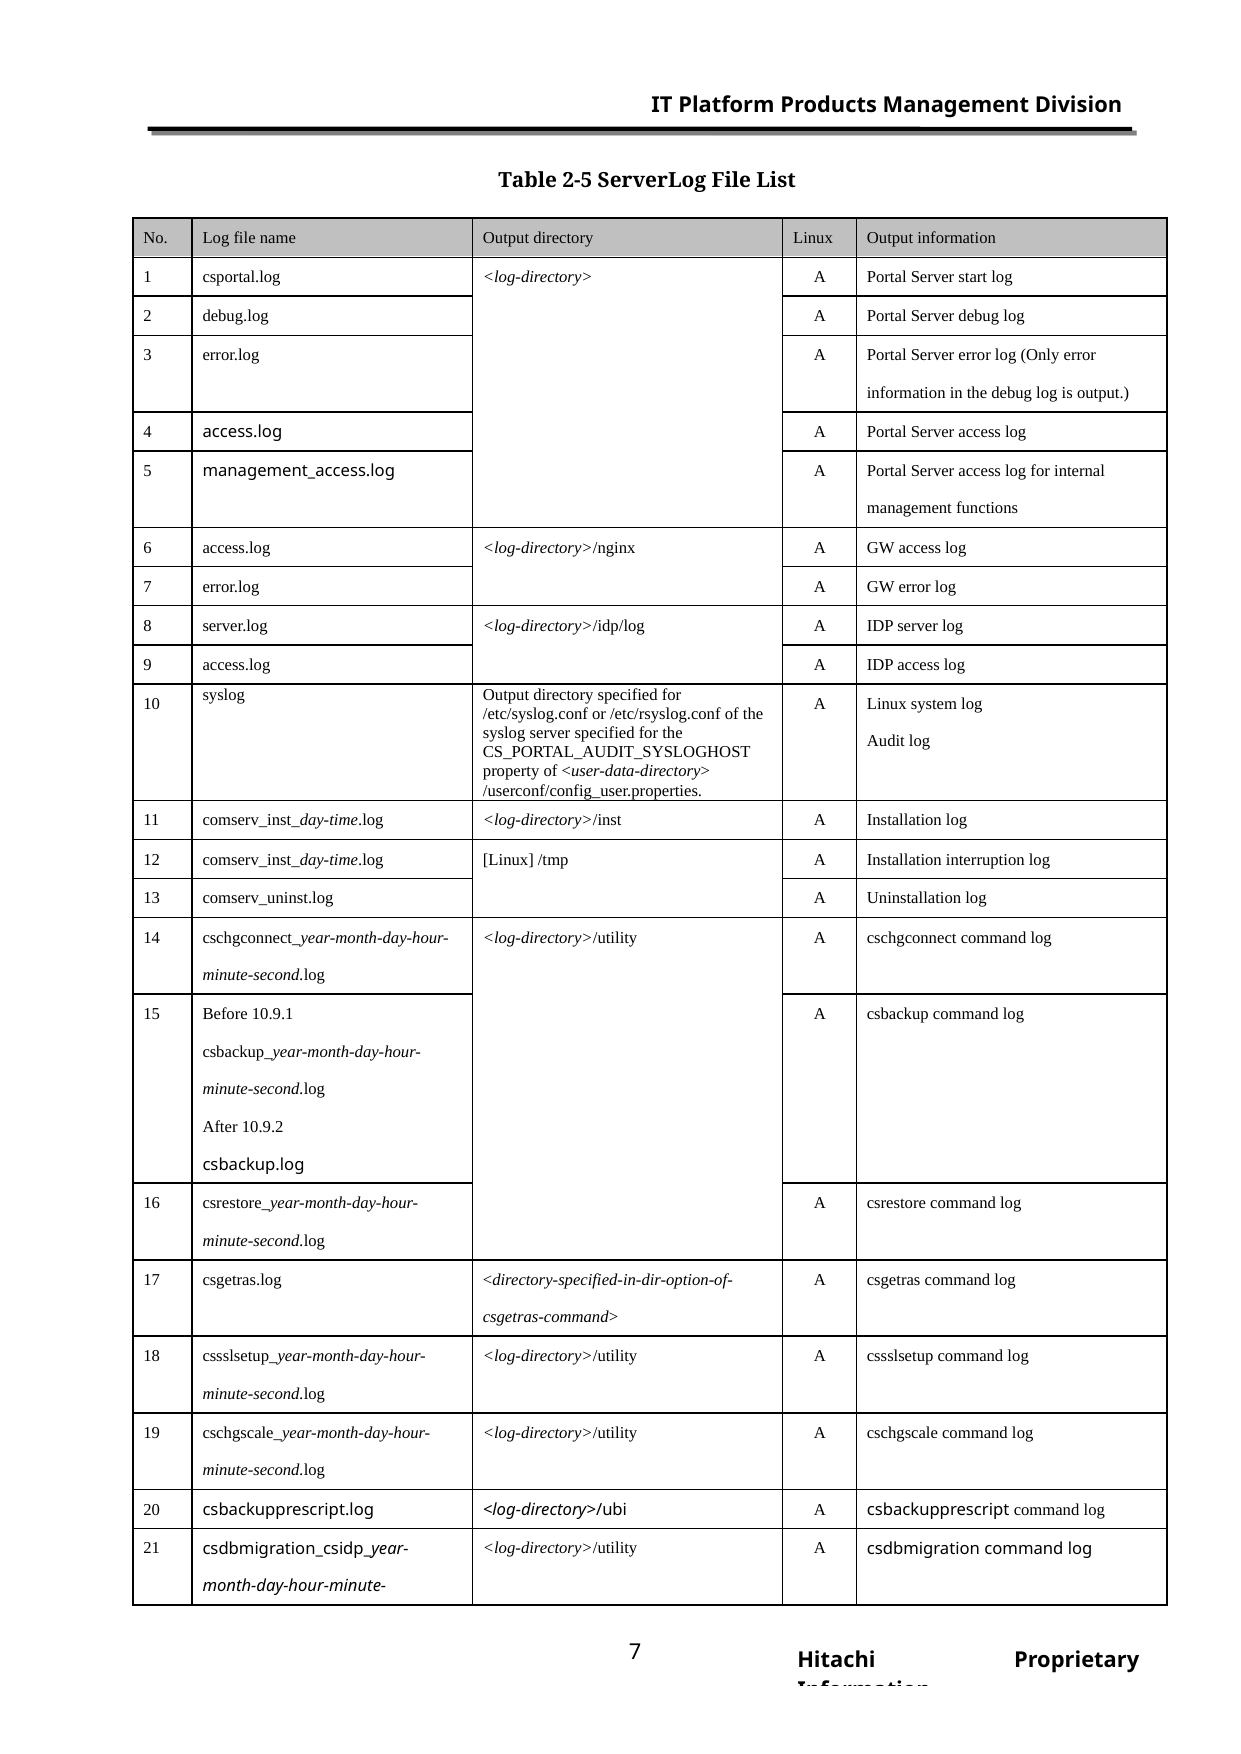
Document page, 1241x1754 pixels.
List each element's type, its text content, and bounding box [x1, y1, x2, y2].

table_cell error.log [193, 336, 472, 411]
table_header No. [134, 219, 191, 256]
table_cell csrestore command log [857, 1184, 1166, 1259]
table_cell 19 [134, 1414, 191, 1488]
table_cell 18 [134, 1337, 191, 1412]
table_header Log file name [193, 219, 472, 256]
table_cell cschgscale_year-month-day-hour-minute-second.log [193, 1414, 472, 1488]
table_cell 1 [134, 258, 191, 295]
table_cell <log-directory>/utility [473, 1414, 782, 1488]
table_cell management_access.log [193, 452, 472, 527]
table_cell 12 [134, 840, 191, 878]
table_cell comserv_inst_day-time.log [193, 801, 472, 838]
table_cell 5 [134, 452, 191, 527]
table_cell GW error log [857, 567, 1166, 605]
table_cell 11 [134, 801, 191, 838]
table_cell Linux system log Audit log [857, 685, 1166, 799]
table_cell 13 [134, 879, 191, 917]
table_cell Installation log [857, 801, 1166, 838]
table_cell A [783, 1414, 856, 1488]
table_cell csbackupprescript command log [857, 1490, 1166, 1528]
table_cell A [783, 1529, 856, 1604]
table_cell Portal Server access log for internal management functions [857, 452, 1166, 527]
table_cell cssslsetup command log [857, 1337, 1166, 1412]
table_cell debug.log [193, 297, 472, 334]
table_cell A [783, 646, 856, 683]
table_cell Portal Server debug log [857, 297, 1166, 334]
table_cell csportal.log [193, 258, 472, 295]
table_cell <log-directory>/idp/log [473, 606, 782, 683]
table_cell syslog [193, 685, 472, 799]
table_cell <log-directory>/utility [473, 1337, 782, 1412]
table_cell A [783, 995, 856, 1182]
table_cell cssslsetup_year-month-day-hour-minute-second.log [193, 1337, 472, 1412]
table_cell 17 [134, 1261, 191, 1335]
table_cell 8 [134, 606, 191, 644]
table_cell A [783, 258, 856, 295]
table_cell A [783, 606, 856, 644]
table_cell Installation interruption log [857, 840, 1166, 878]
table_cell 15 [134, 995, 191, 1182]
table_cell Output directory specified for /etc/syslog.conf or /etc/rsyslog.conf of the syslog server specified for the CS_PORTAL_AUDIT_SYSLOGHOST property of <user-data-directory> /userconf/config_user.properties. [473, 685, 782, 799]
table_cell 9 [134, 646, 191, 683]
table_cell csgetras command log [857, 1261, 1166, 1335]
table_cell cschgscale command log [857, 1414, 1166, 1488]
table_cell 7 [134, 567, 191, 605]
table_header Linux [783, 219, 856, 256]
table_cell <directory-specified-in-dir-option-of-csgetras-command> [473, 1261, 782, 1335]
table_cell 14 [134, 918, 191, 993]
table_header Output directory [473, 219, 782, 256]
table_cell Uninstallation log [857, 879, 1166, 917]
table_cell A [783, 413, 856, 450]
table_cell 2 [134, 297, 191, 334]
table_cell comserv_inst_day-time.log [193, 840, 472, 878]
table_cell A [783, 1337, 856, 1412]
table_cell csbackupprescript.log [193, 1490, 472, 1528]
table_cell server.log [193, 606, 472, 644]
table_cell A [783, 567, 856, 605]
table_cell <log-directory>/ubi [473, 1490, 782, 1528]
table_cell A [783, 879, 856, 917]
table_cell <log-directory>/utility [473, 918, 782, 1259]
table_cell csrestore_year-month-day-hour-minute-second.log [193, 1184, 472, 1259]
table_cell A [783, 297, 856, 334]
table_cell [473, 1529, 782, 1604]
table_cell <log-directory> [473, 258, 782, 527]
table_cell 10 [134, 685, 191, 799]
table_cell A [783, 528, 856, 566]
table_header Output information [857, 219, 1166, 256]
table_cell A [783, 685, 856, 799]
table_cell 4 [134, 413, 191, 450]
table_cell [Linux] /tmp [473, 840, 782, 917]
table_cell 20 [134, 1490, 191, 1528]
table_cell A [783, 801, 856, 838]
table_cell A [783, 918, 856, 993]
table_cell cschgconnect command log [857, 918, 1166, 993]
table_cell 3 [134, 336, 191, 411]
table_cell error.log [193, 567, 472, 605]
table_cell 6 [134, 528, 191, 566]
table_cell Portal Server start log [857, 258, 1166, 295]
table_cell A [783, 452, 856, 527]
table_cell comserv_uninst.log [193, 879, 472, 917]
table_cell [857, 1529, 1166, 1604]
table_cell IDP access log [857, 646, 1166, 683]
table_cell A [783, 1490, 856, 1528]
table_cell A [783, 1184, 856, 1259]
table_cell GW access log [857, 528, 1166, 566]
table_cell csbackup command log [857, 995, 1166, 1182]
table_cell 16 [134, 1184, 191, 1259]
table_cell 21 [134, 1529, 191, 1604]
table_cell access.log [193, 413, 472, 450]
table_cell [193, 1529, 472, 1604]
table_cell <log-directory>/inst [473, 801, 782, 838]
table_cell csgetras.log [193, 1261, 472, 1335]
table_cell access.log [193, 528, 472, 566]
table_cell A [783, 336, 856, 411]
table_cell <log-directory>/nginx [473, 528, 782, 605]
table_cell Portal Server access log [857, 413, 1166, 450]
table_cell access.log [193, 646, 472, 683]
table_cell IDP server log [857, 606, 1166, 644]
table_cell Portal Server error log (Only error information in the debug log is output.) [857, 336, 1166, 411]
table_cell A [783, 1261, 856, 1335]
table_cell cschgconnect_year-month-day-hour-minute-second.log [193, 918, 472, 993]
table_cell Before 10.9.1 csbackup_year-month-day-hour-minute-second.log After 10.9.2 csbackup.log [193, 995, 472, 1182]
table_cell A [783, 840, 856, 878]
